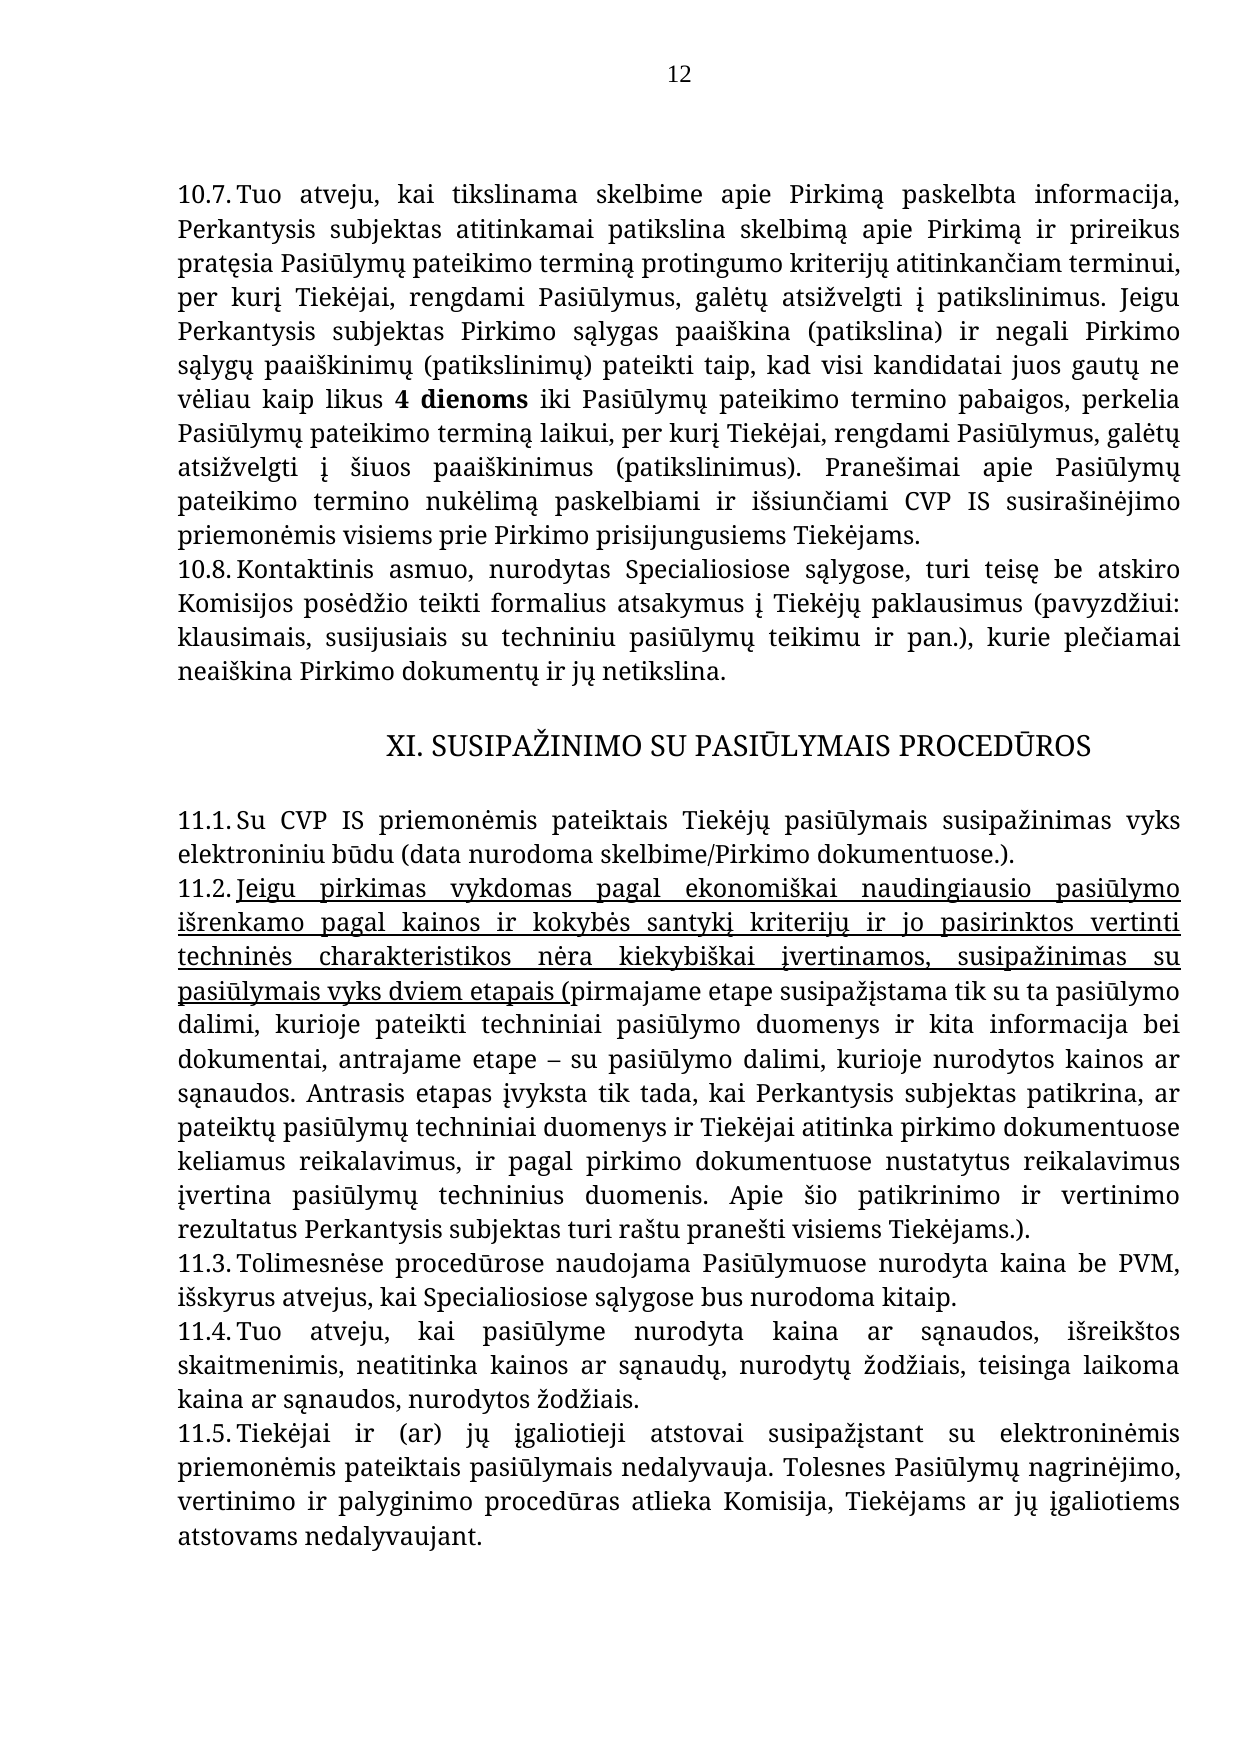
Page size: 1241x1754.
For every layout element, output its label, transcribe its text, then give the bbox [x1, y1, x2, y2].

list Tolimesnėse procedūrose naudojama Pasiūlymuose nurodyta kaina be PVM, išskyrus atvejus, kai Specialiosiose sąlygose bus nurodoma kitaip. [177, 1246, 1181, 1314]
list Kontaktinis asmuo, nurodytas Specialiosiose sąlygose, turi teisę be atskiro Komisijos posėdžio teikti formalius atsakymus į Tiekėjų paklausimus (pavyzdžiui: klausimais, susijusiais su techniniu pasiūlymų teikimu ir pan.), kurie plečiamai neaiškina Pirkimo dokumentų ir jų netikslina. [177, 552, 1181, 688]
list Tuo atveju, kai pasiūlyme nurodyta kaina ar sąnaudos, išreikštos skaitmenimis, neatitinka kainos ar sąnaudų, nurodytų žodžiais, teisinga laikoma kaina ar sąnaudos, nurodytos žodžiais. [177, 1314, 1181, 1416]
list Tuo atveju, kai tikslinama skelbime apie Pirkimą paskelbta informacija, Perkantysis subjektas atitinkamai patikslina skelbimą apie Pirkimą ir prireikus pratęsia Pasiūlymų pateikimo terminą protingumo kriterijų atitinkančiam terminui, per kurį Tiekėjai, rengdami Pasiūlymus, galėtų atsižvelgti į patikslinimus. Jeigu Perkantysis subjektas Pirkimo sąlygas paaiškina (patikslina) ir negali Pirkimo sąlygų paaiškinimų (patikslinimų) pateikti taip, kad visi kandidatai juos gautų ne vėliau kaip likus 4 dienoms iki Pasiūlymų pateikimo termino pabaigos, perkelia Pasiūlymų pateikimo terminą laikui, per kurį Tiekėjai, rengdami Pasiūlymus, galėtų atsižvelgti į šiuos paaiškinimus (patikslinimus). Pranešimai apie Pasiūlymų pateikimo termino nukėlimą paskelbiami ir išsiunčiami CVP IS susirašinėjimo priemonėmis visiems prie Pirkimo prisijungusiems Tiekėjams. [177, 177, 1181, 552]
list Jeigu pirkimas vykdomas pagal ekonomiškai naudingiausio pasiūlymo išrenkamo pagal kainos ir kokybės santykį kriterijų ir jo pasirinktos vertinti techninės charakteristikos nėra kiekybiškai įvertinamos, susipažinimas su pasiūlymais vyks dviem etapais (pirmajame etape susipažįstama tik su ta pasiūlymo dalimi, kurioje pateikti techniniai pasiūlymo duomenys ir kita informacija bei dokumentai, antrajame etape – su pasiūlymo dalimi, kurioje nurodytos kainos ar sąnaudos. Antrasis etapas įvyksta tik tada, kai Perkantysis subjektas patikrina, ar pateiktų pasiūlymų techniniai duomenys ir Tiekėjai atitinka pirkimo dokumentuose keliamus reikalavimus, ir pagal pirkimo dokumentuose nustatytus reikalavimus įvertina pasiūlymų techninius duomenis. Apie šio patikrinimo ir vertinimo rezultatus Perkantysis subjektas turi raštu pranešti visiems Tiekėjams.). [177, 871, 1181, 934]
list Su CVP IS priemonėmis pateiktais Tiekėjų pasiūlymais susipažinimas vyks elektroniniu būdu (data nurodoma skelbime/Pirkimo dokumentuose.). [177, 803, 1181, 871]
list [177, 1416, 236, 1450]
subtitle XI. SUSIPAŽINIMO PASIŪLYMAIS PROCEDŪROS [297, 726, 1181, 765]
list Jeigu pirkimas vykdomas pagal ekonomiškai naudingiausio pasiūlymo išrenkamo pagal kainos ir kokybės santykį kriterijų ir jo pasirinktos vertinti techninės charakteristikos nėra kiekybiškai įvertinamos, susipažinimas su pasiūlymais vyks dviem etapais (pirmajame etape susipažįstama tik su ta pasiūlymo dalimi, kurioje pateikti techniniai pasiūlymo duomenys ir kita informacija bei dokumentai, antrajame etape – su pasiūlymo dalimi, kurioje nurodytos kainos ar sąnaudos. Antrasis etapas įvyksta tik tada, kai Perkantysis subjektas patikrina, ar pateiktų pasiūlymų techniniai duomenys ir Tiekėjai atitinka pirkimo dokumentuose keliamus reikalavimus, ir pagal pirkimo dokumentuose nustatytus reikalavimus įvertina pasiūlymų techninius duomenis. Apie šio patikrinimo ir vertinimo rezultatus Perkantysis subjektas turi raštu pranešti visiems Tiekėjams.). [177, 969, 1181, 1246]
list Tiekėjai ir (ar) jų įgaliotieji atstovai susipažįstant su elektroninėmis priemonėmis pateiktais pasiūlymais nedalyvauja. Tolesnes Pasiūlymų nagrinėjimo, vertinimo ir palyginimo procedūras atlieka Komisija, Tiekėjams ar jų įgaliotiems atstovams nedalyvaujant. [177, 1450, 1181, 1552]
